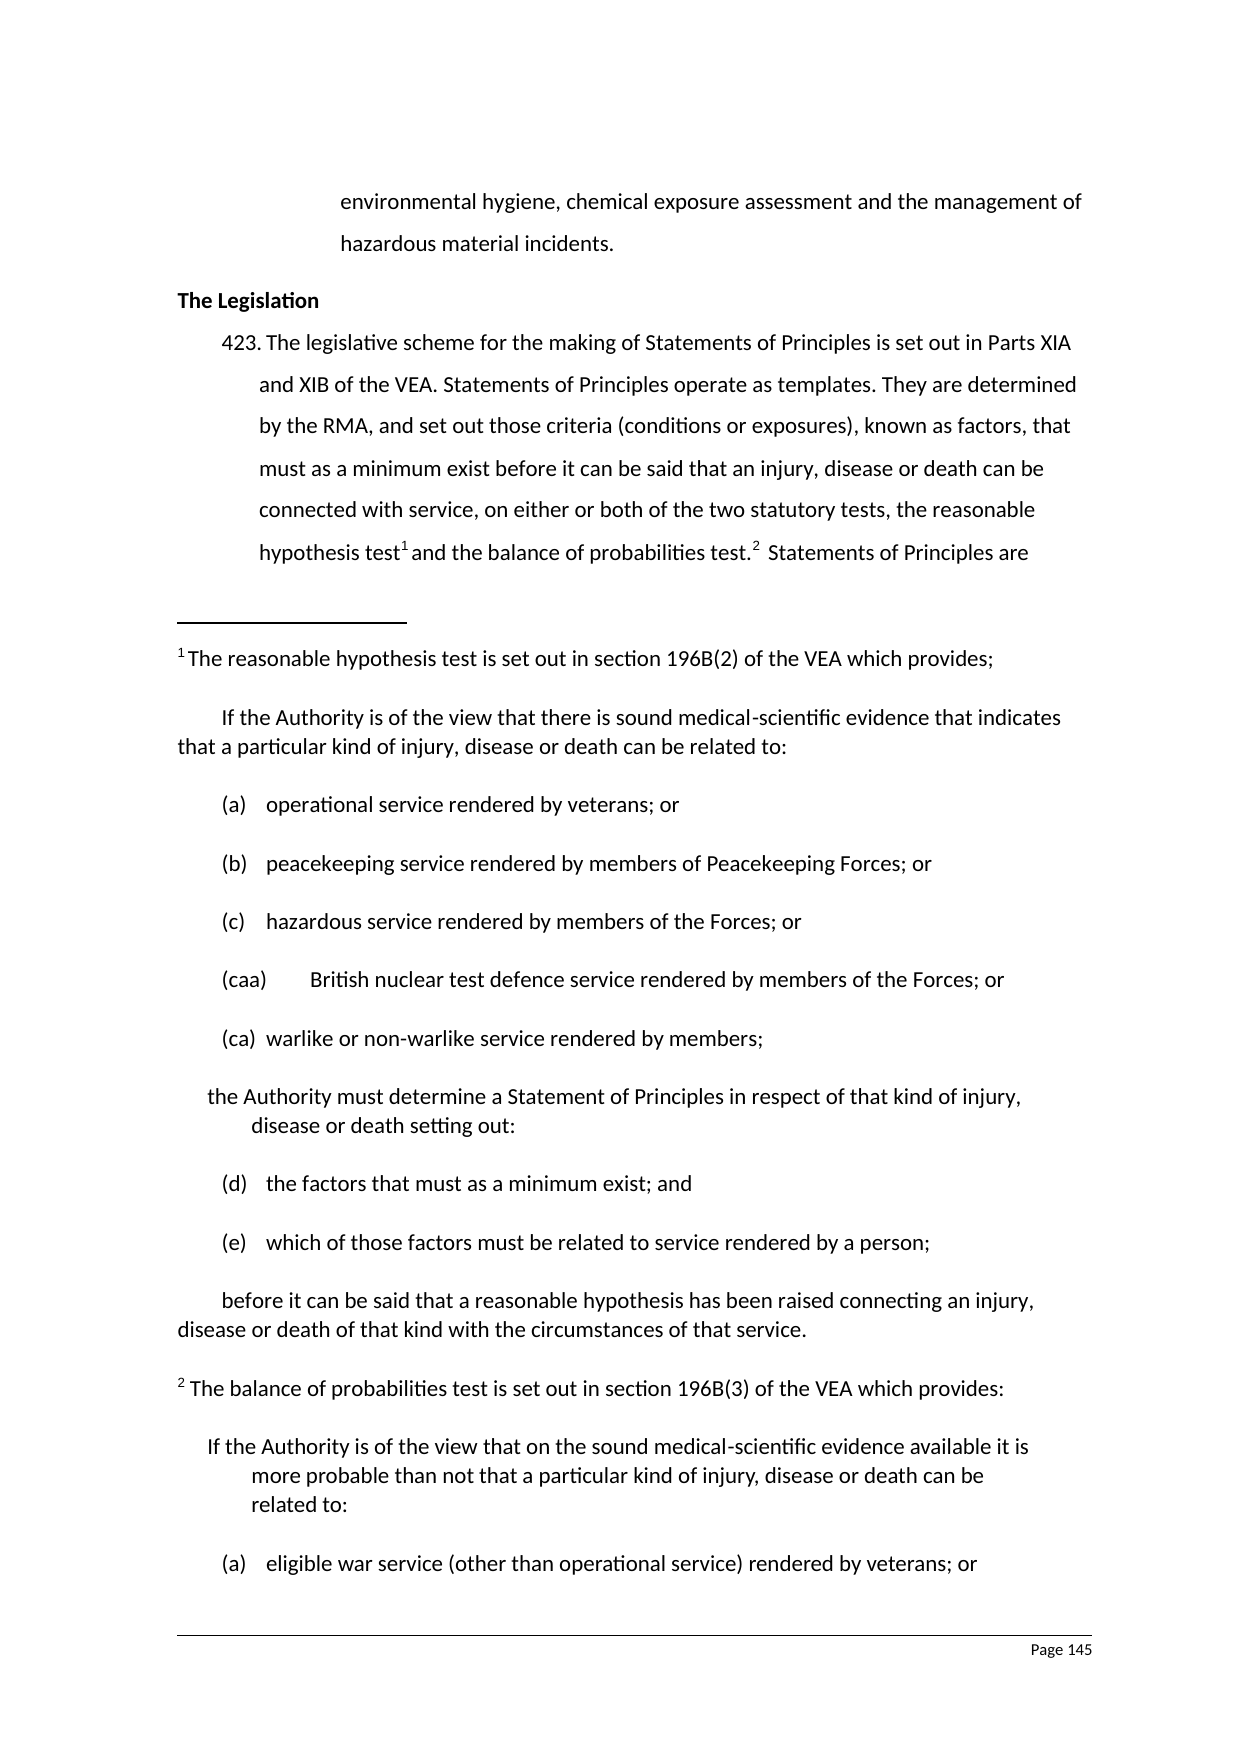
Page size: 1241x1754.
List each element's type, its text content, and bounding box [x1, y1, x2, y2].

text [303, 187, 1092, 257]
subtitle The Legislation [177, 286, 1092, 314]
text The legislative scheme for the making of Statements of Principles is set out in Parts XIA and XIB of the VEA. Statements of Principles operate as templates. They are determined by the RMA, and set out those criteria (conditions or exposures), known as factors, that must as a minimum exist before it can be said that an injury, disease or death can be connected with service, on either or both of the two statutory tests, the reasonable hypothesis test and the balance of probabilities test. Statements of Principles are ultimately applied by decision-makers in determining individual claims for benefits under the VEA and the Military Rehabilitation and Compensation Act 2004 (the MRCA). [221, 328, 1092, 566]
